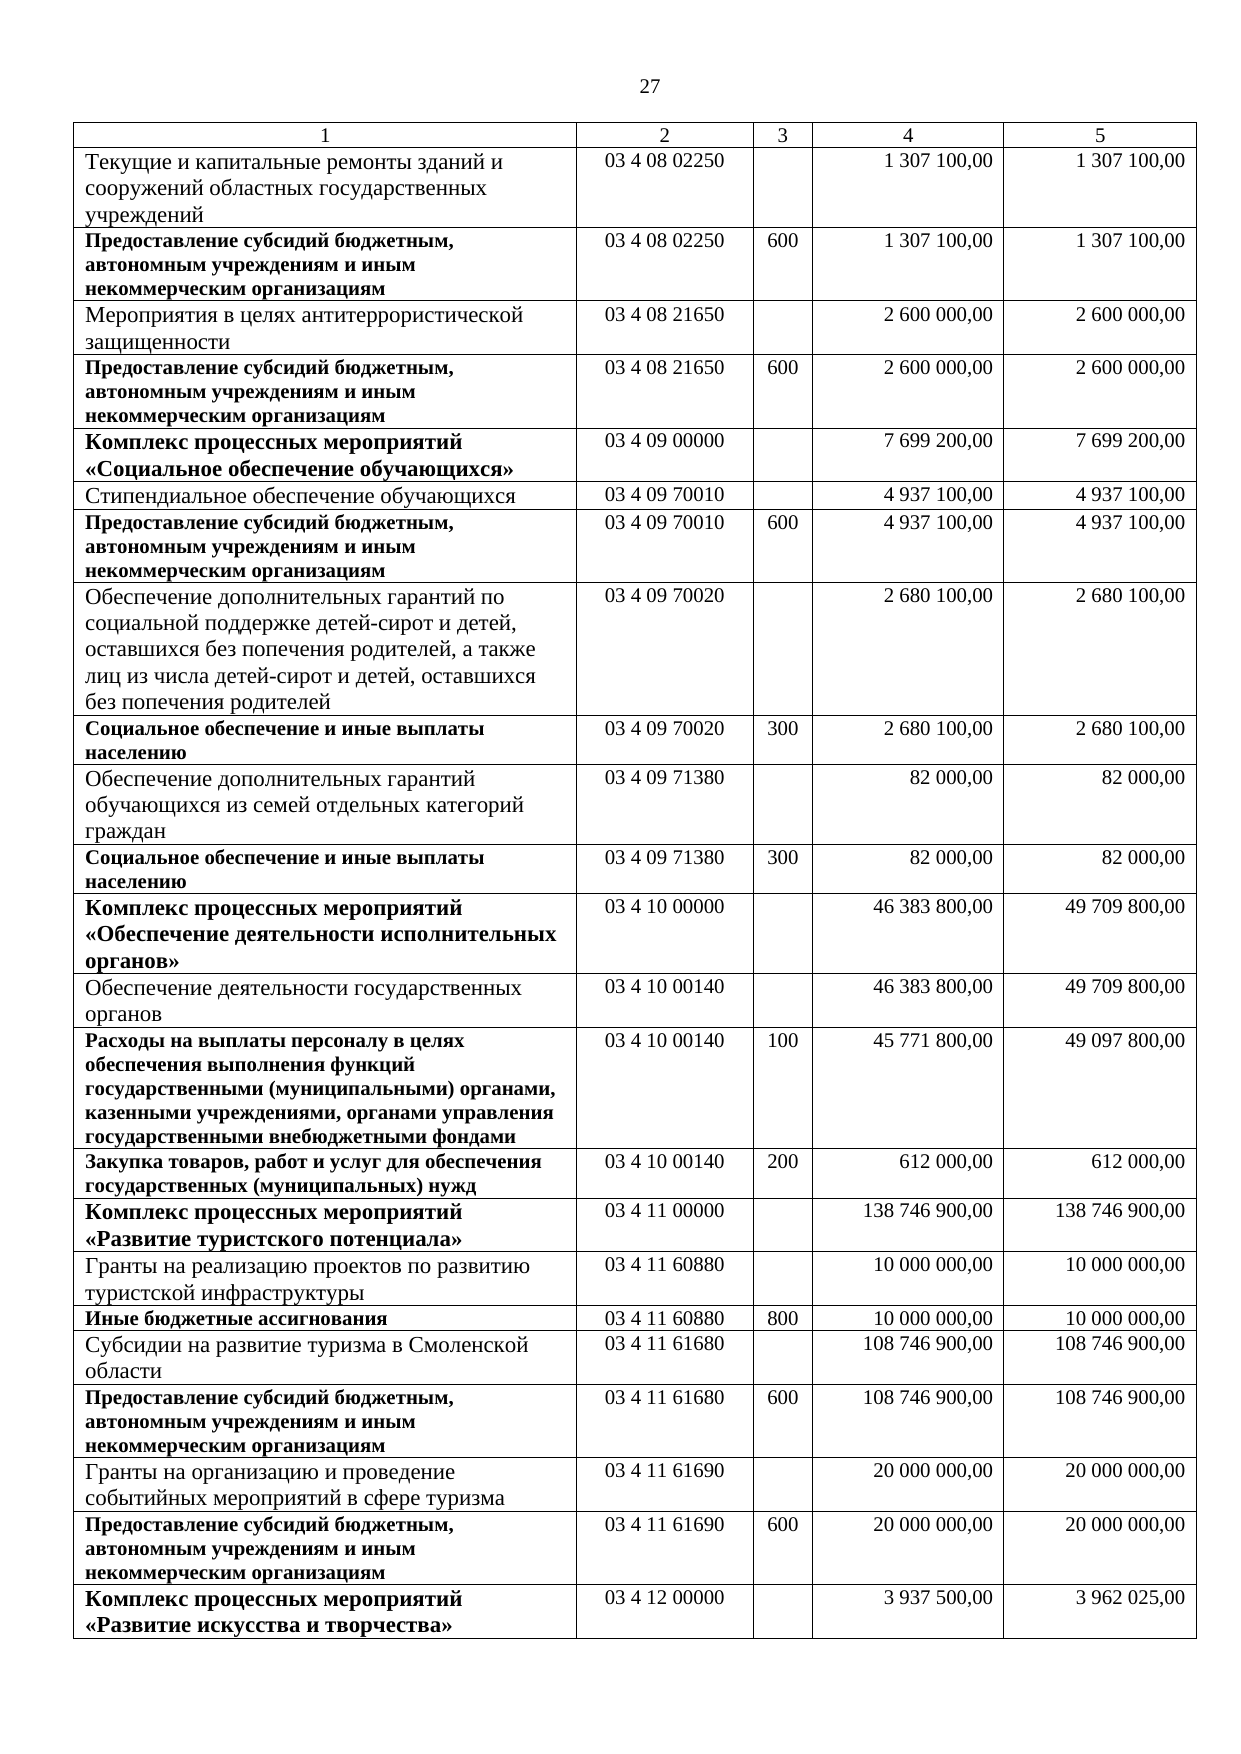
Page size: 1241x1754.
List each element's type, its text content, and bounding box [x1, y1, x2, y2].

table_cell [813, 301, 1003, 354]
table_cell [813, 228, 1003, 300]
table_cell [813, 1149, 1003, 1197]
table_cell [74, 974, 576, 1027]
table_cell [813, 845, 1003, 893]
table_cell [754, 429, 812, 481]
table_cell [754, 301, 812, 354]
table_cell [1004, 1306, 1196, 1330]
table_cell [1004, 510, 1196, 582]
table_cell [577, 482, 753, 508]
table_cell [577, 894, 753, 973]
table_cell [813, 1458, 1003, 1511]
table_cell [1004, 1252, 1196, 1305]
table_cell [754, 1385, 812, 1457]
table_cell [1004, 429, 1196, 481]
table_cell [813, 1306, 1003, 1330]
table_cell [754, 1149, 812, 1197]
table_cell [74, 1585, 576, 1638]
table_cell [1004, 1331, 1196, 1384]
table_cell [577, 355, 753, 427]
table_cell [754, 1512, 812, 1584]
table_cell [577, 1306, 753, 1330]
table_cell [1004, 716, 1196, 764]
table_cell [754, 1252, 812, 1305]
table_header 1 [74, 123, 576, 147]
table_header 4 [813, 123, 1003, 147]
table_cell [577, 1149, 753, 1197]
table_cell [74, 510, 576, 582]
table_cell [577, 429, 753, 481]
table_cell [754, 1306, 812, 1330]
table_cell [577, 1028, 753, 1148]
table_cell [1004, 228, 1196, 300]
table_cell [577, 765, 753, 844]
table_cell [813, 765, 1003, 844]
table_header 3 [754, 123, 812, 147]
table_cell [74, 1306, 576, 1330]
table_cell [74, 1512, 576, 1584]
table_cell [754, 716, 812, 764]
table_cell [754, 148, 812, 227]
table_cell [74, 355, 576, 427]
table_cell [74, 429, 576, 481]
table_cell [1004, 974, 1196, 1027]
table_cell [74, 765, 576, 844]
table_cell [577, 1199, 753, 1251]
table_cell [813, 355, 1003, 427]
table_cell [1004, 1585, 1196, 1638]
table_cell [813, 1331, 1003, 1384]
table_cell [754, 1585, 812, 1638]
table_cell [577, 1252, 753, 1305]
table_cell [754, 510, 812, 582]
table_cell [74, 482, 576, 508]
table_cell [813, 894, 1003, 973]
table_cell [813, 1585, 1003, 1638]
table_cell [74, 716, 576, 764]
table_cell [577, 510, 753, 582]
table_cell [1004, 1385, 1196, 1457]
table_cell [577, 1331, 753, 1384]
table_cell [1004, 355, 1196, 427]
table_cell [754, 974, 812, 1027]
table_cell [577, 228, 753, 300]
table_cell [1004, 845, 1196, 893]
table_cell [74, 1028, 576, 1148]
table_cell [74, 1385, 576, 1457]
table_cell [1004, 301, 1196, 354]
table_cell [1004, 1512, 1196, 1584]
table_header 2 [577, 123, 753, 147]
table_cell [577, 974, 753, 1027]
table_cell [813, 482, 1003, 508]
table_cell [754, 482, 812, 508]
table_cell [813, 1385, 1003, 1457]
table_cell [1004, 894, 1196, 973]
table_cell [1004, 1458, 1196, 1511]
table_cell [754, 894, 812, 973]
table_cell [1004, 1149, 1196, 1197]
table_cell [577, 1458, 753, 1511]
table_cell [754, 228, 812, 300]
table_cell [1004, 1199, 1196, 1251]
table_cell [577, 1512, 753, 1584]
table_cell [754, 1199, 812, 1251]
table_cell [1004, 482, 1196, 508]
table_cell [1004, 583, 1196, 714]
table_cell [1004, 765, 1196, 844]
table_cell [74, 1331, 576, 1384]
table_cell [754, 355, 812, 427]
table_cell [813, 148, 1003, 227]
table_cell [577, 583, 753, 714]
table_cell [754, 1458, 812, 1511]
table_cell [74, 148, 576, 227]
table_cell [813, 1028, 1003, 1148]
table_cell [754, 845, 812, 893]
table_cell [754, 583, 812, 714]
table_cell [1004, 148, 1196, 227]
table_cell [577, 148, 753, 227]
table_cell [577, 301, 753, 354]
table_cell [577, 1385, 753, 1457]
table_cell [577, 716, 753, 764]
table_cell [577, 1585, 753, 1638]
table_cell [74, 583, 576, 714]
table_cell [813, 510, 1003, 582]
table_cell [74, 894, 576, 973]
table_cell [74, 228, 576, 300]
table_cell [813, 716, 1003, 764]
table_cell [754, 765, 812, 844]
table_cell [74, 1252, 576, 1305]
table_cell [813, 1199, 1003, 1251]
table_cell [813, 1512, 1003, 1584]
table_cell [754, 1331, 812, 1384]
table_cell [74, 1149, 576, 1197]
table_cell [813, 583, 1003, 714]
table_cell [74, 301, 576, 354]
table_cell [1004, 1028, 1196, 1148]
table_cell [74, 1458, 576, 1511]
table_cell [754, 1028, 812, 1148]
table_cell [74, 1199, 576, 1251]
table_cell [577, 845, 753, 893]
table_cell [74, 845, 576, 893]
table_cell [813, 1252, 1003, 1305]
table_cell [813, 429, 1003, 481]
table_header 5 [1004, 123, 1196, 147]
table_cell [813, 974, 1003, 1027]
